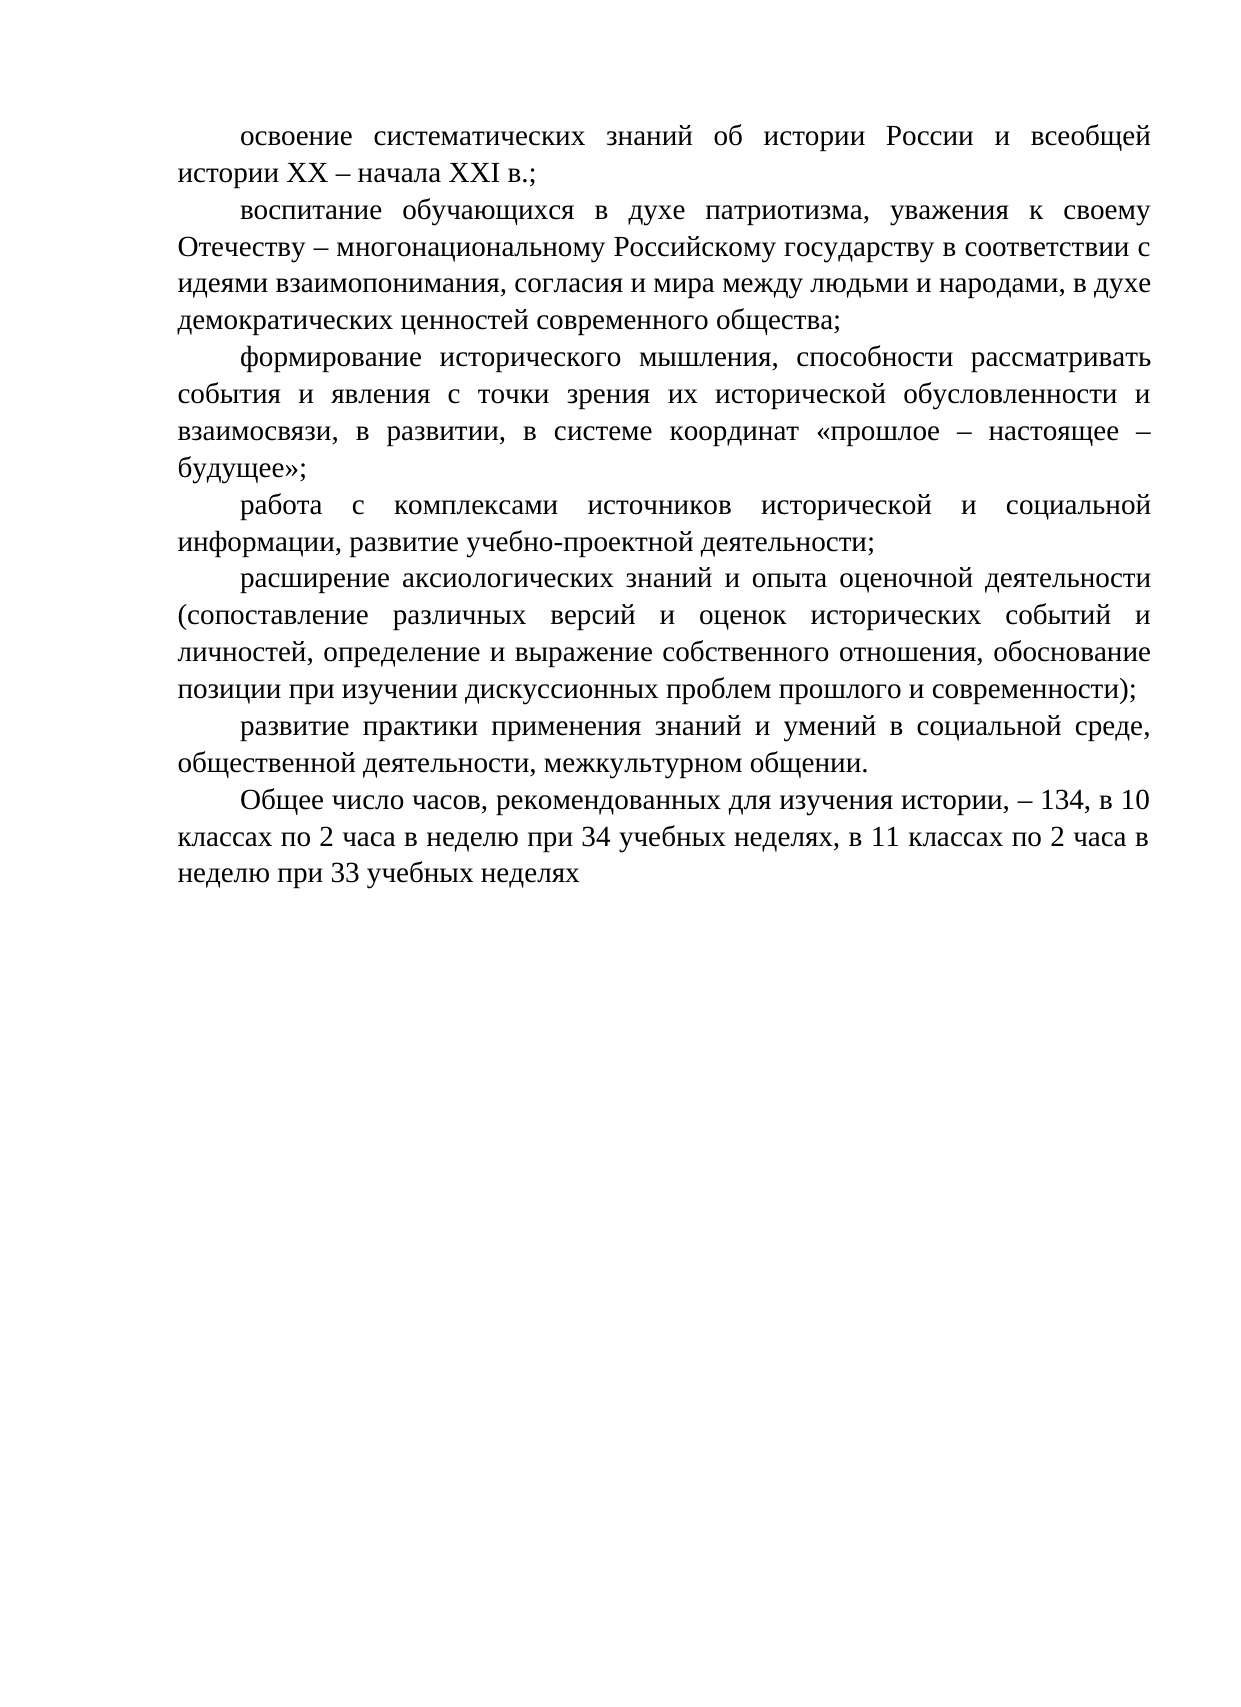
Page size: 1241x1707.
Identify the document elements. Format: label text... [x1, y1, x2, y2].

text развитие практики применения знаний и умений в социальной среде, общественной деятельности, межкультурном общении. [177, 708, 1152, 778]
text Общее число часов, рекомендованных для изучения истории, – 134, в 10 классах по 2 часа в неделю при 34 учебных неделях, в 11 классах по 2 часа в неделю при 33 учебных неделях [177, 782, 1152, 889]
text расширение аксиологических знаний и опыта оценочной деятельности (сопоставление различных версий и оценок исторических событий и личностей, определение и выражение собственного отношения, обоснование позиции при изучении дискуссионных проблем прошлого и современности); [177, 561, 1152, 705]
text освоение систематических знаний об истории России и всеобщей истории XX – начала XXI в.; [177, 118, 1152, 188]
text формирование исторического мышления, способности рассматривать события и явления с точки зрения их исторической обусловленности и взаимосвязи, в развитии, в системе координат «прошлое – настоящее – будущее»; [177, 339, 1152, 483]
text работа с комплексами источников исторической и социальной информации, развитие учебно-проектной деятельности; [177, 487, 1152, 557]
text воспитание обучающихся в духе патриотизма, уважения к своему Отечеству – многонациональному Российскому государству в соответствии с идеями взаимопонимания, согласия и мира между людьми и народами, в духе демократических ценностей современного общества; [177, 192, 1152, 336]
